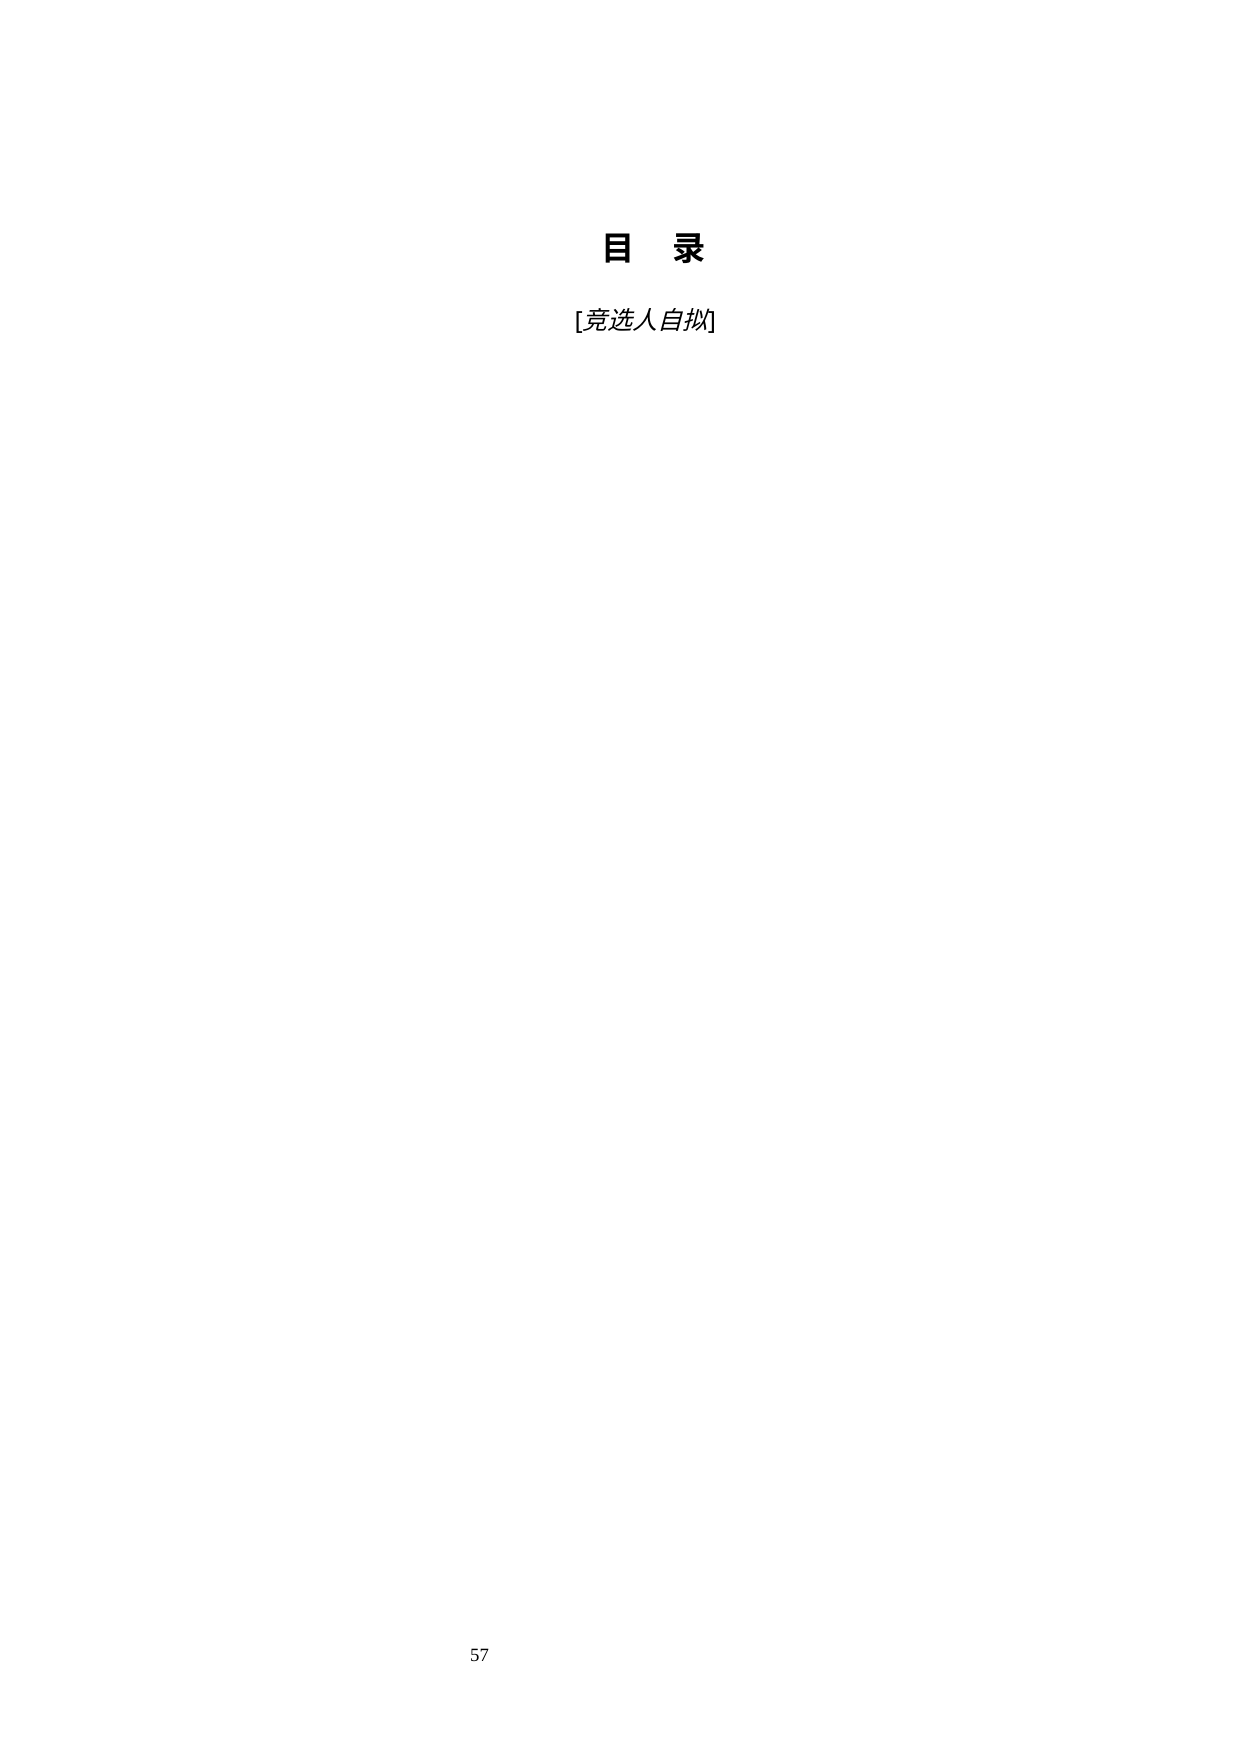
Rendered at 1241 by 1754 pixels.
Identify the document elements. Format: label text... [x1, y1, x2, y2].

text 目 录 [187, 222, 1053, 270]
text [竞选人自拟] [187, 300, 1053, 336]
